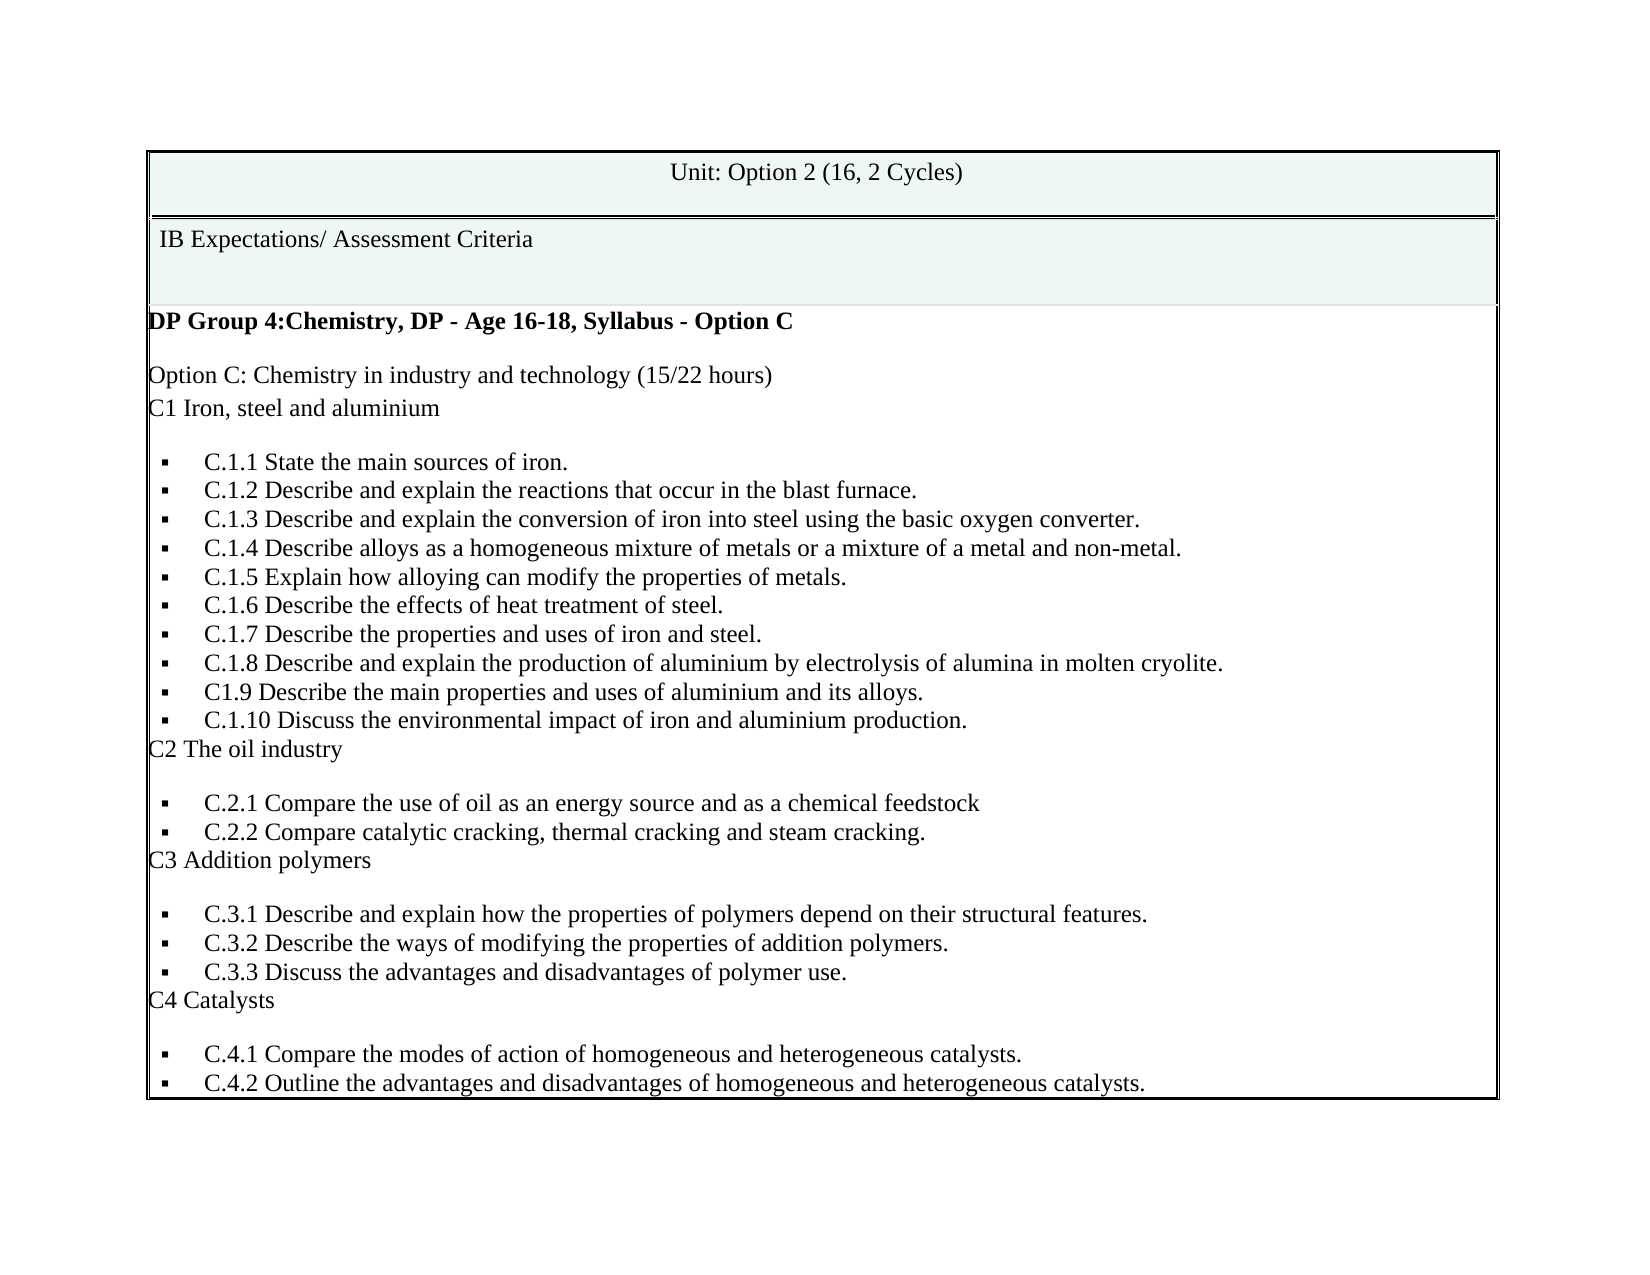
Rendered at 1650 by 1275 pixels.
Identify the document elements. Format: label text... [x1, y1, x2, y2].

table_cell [150, 306, 1496, 1097]
table_header Unit: Option 2 (16, 2 Cycles) [150, 153, 1496, 215]
